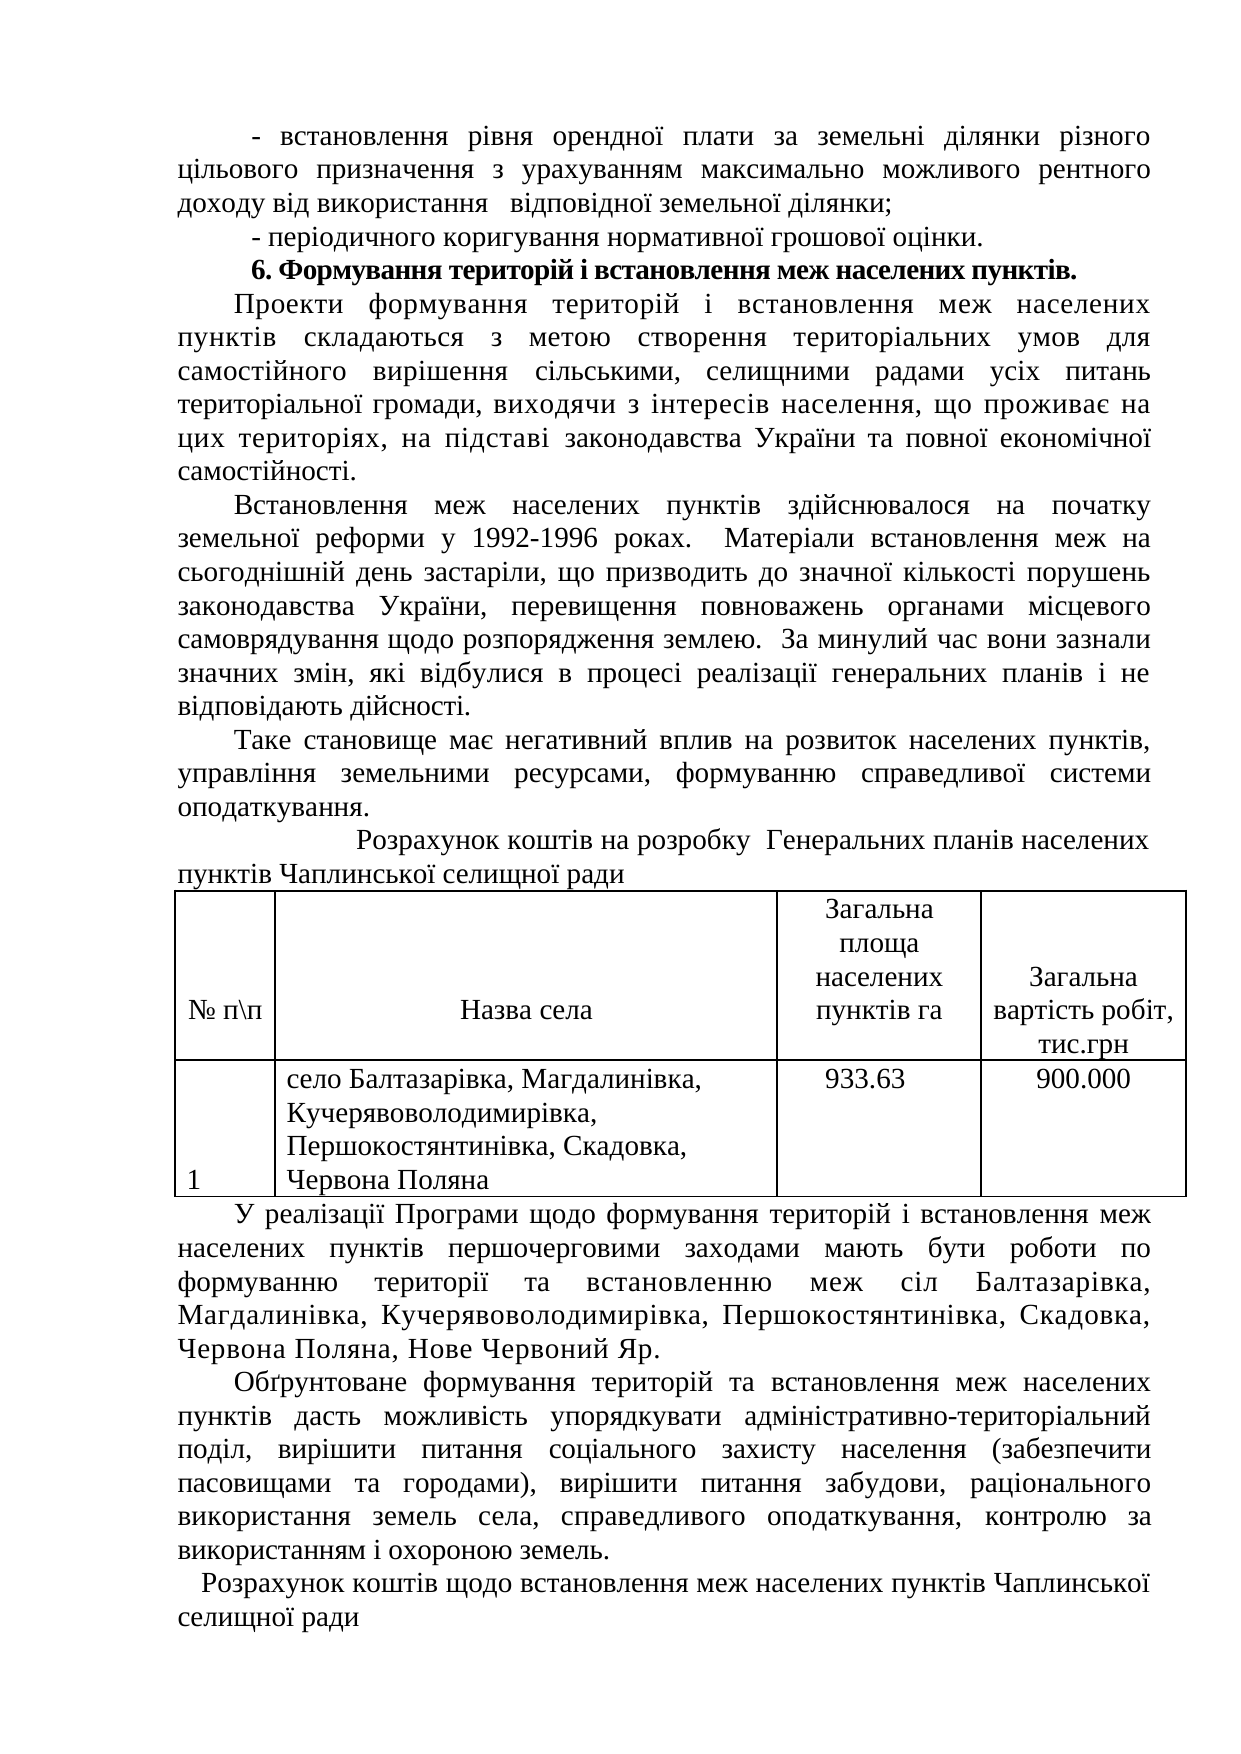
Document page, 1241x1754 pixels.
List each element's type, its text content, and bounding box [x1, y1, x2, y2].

text - періодичного коригування нормативної грошової оцінки. [177, 219, 1152, 252]
text Таке становище має негативний вплив на розвиток населених пунктів, управління земельними ресурсами, формуванню справедливої системи оподаткування. [177, 722, 1152, 822]
table_cell село Балтазарівка, Магдалинівка, Кучерявоволодимирівка, Першокостянтинівка, Скадовка, Червона Поляна [276, 1061, 776, 1196]
table_cell 933.63 [778, 1061, 980, 1196]
table_header Загальна площа населених пунктів га [778, 892, 980, 1059]
table_header Загальна вартість робіт, тис.грн [982, 892, 1185, 1059]
table_cell 900.000 [982, 1061, 1185, 1196]
text - встановлення рівня орендної плати за земельні ділянки різного цільового призначення з урахуванням максимально можливого рентного доходу від використання відповідної земельної ділянки; [177, 118, 1152, 219]
text Розрахунок коштів щодо встановлення меж населених пунктів Чаплинської селищної ради [177, 1566, 1152, 1633]
text Обґрунтоване формування територій та встановлення меж населених пунктів дасть можливість упорядкувати адміністративно-територіальний поділ, вирішити питання соціального захисту населення (забезпечити пасовищами та городами), вирішити питання забудови, раціонального використання земель села, справедливого оподаткування, контролю за використанням і охороною земель. [177, 1364, 1152, 1566]
table_header № п\п [176, 892, 274, 1059]
text Встановлення меж населених пунктів здійснювалося на початку земельної реформи у 1992-1996 роках. Матеріали встановлення меж на сьогоднішній день застаріли, що призводить до значної кількості порушень законодавства України, перевищення повноважень органами місцевого самоврядування щодо розпорядження землею. За минулий час вони зазнали значних змін, які відбулися в процесі реалізації генеральних планів і не відповідають дійсності. [177, 487, 1152, 722]
text Проекти формування територій і встановлення меж населених пунктів складаються з метою створення територіальних умов для самостійного вирішення сільськими, селищними радами усіх питань територіальної громади, виходячи з інтересів населення, що проживає на цих територіях, на підставі законодавства України та повної економічної самостійності. [177, 286, 1152, 487]
text У реалізації Програми щодо формування територій і встановлення меж населених пунктів першочерговими заходами мають бути роботи по формуванню території та встановленню меж сіл Балтазарівка, Магдалинівка, Кучерявоволодимирівка, Першокостянтинівка, Скадовка, Червона Поляна, Нове Червоний Яр. [177, 1197, 1152, 1364]
table_header Назва села [276, 892, 776, 1059]
table_cell 1 [176, 1061, 274, 1196]
text Розрахунок коштів на розробку Генеральних планів населених пунктів Чаплинської селищної ради [177, 822, 1152, 889]
text 6. Формування територій і встановлення меж населених пунктів. [177, 252, 1152, 286]
